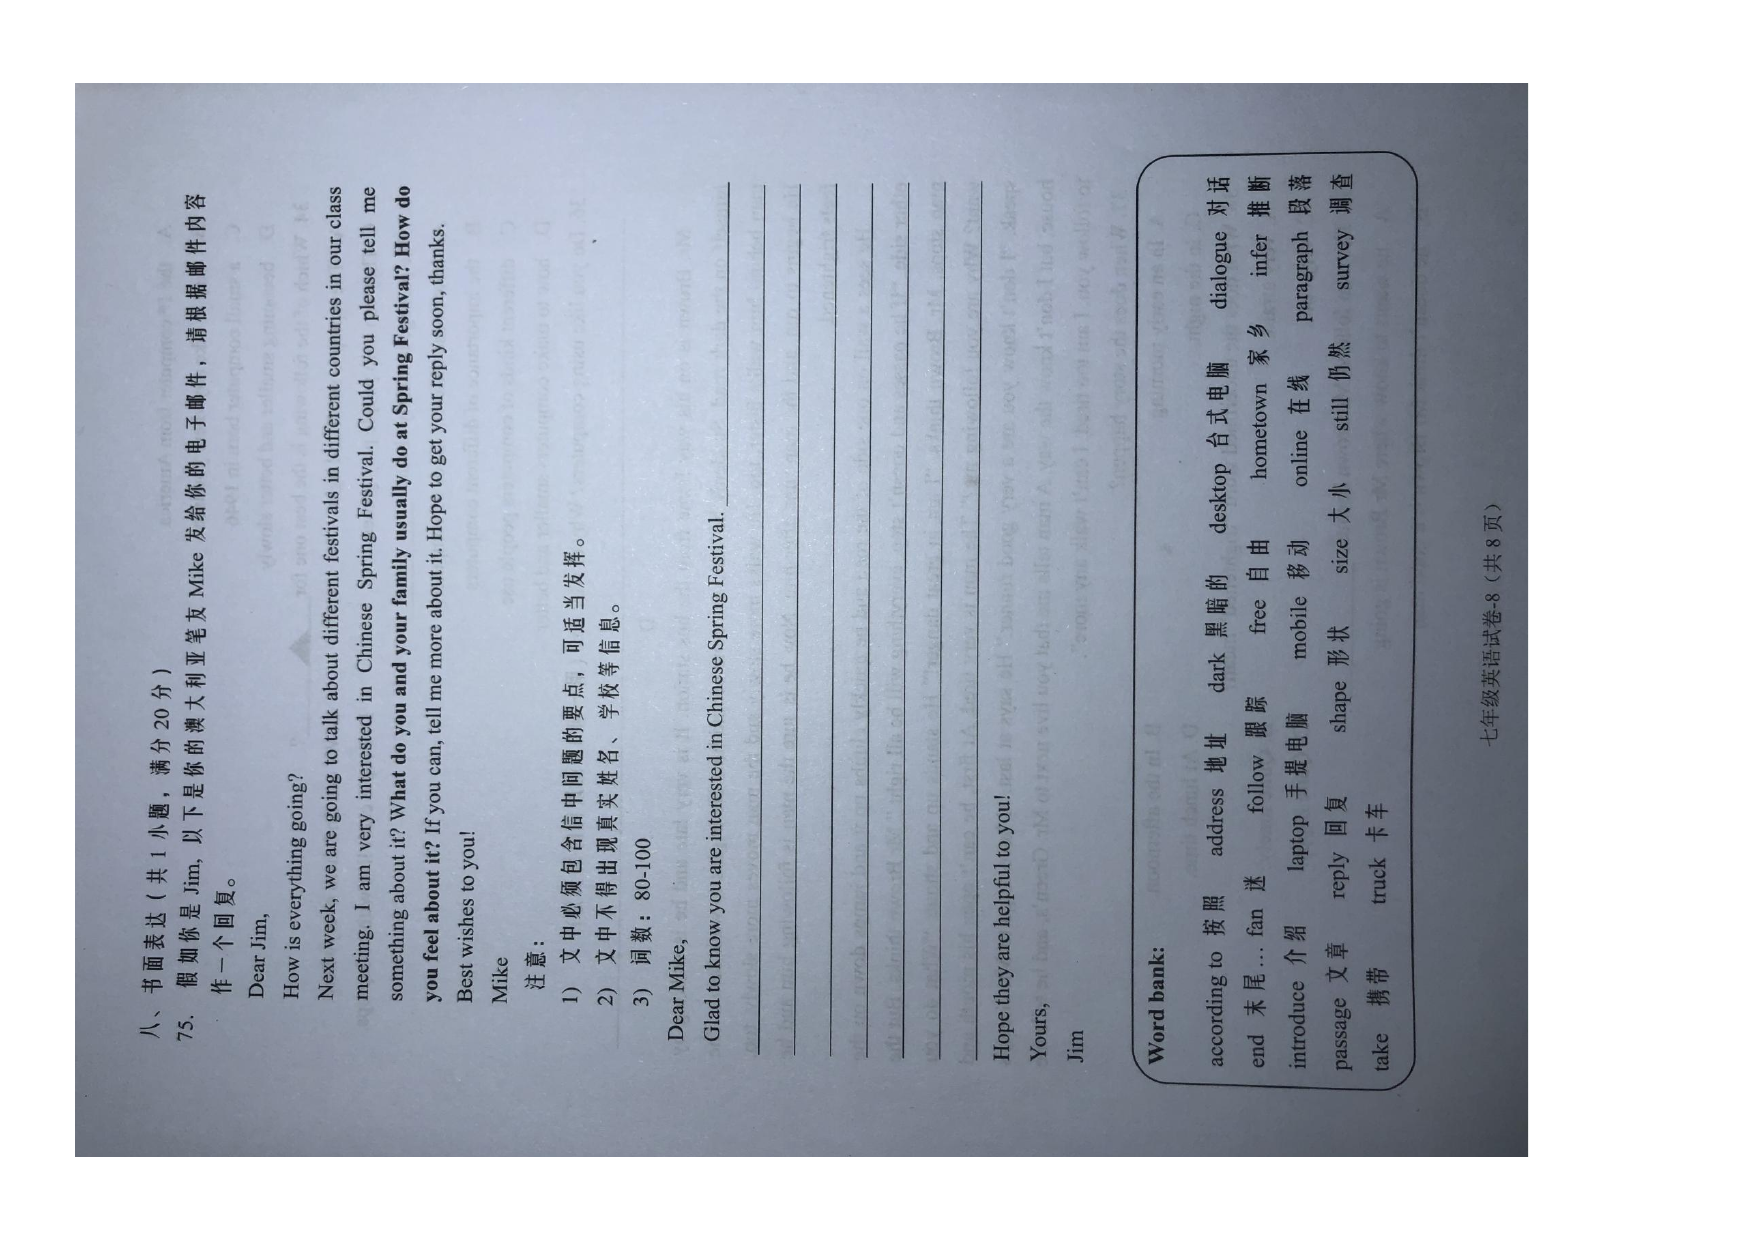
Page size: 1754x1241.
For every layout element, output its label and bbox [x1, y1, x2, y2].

picture [75, 83, 1529, 1157]
